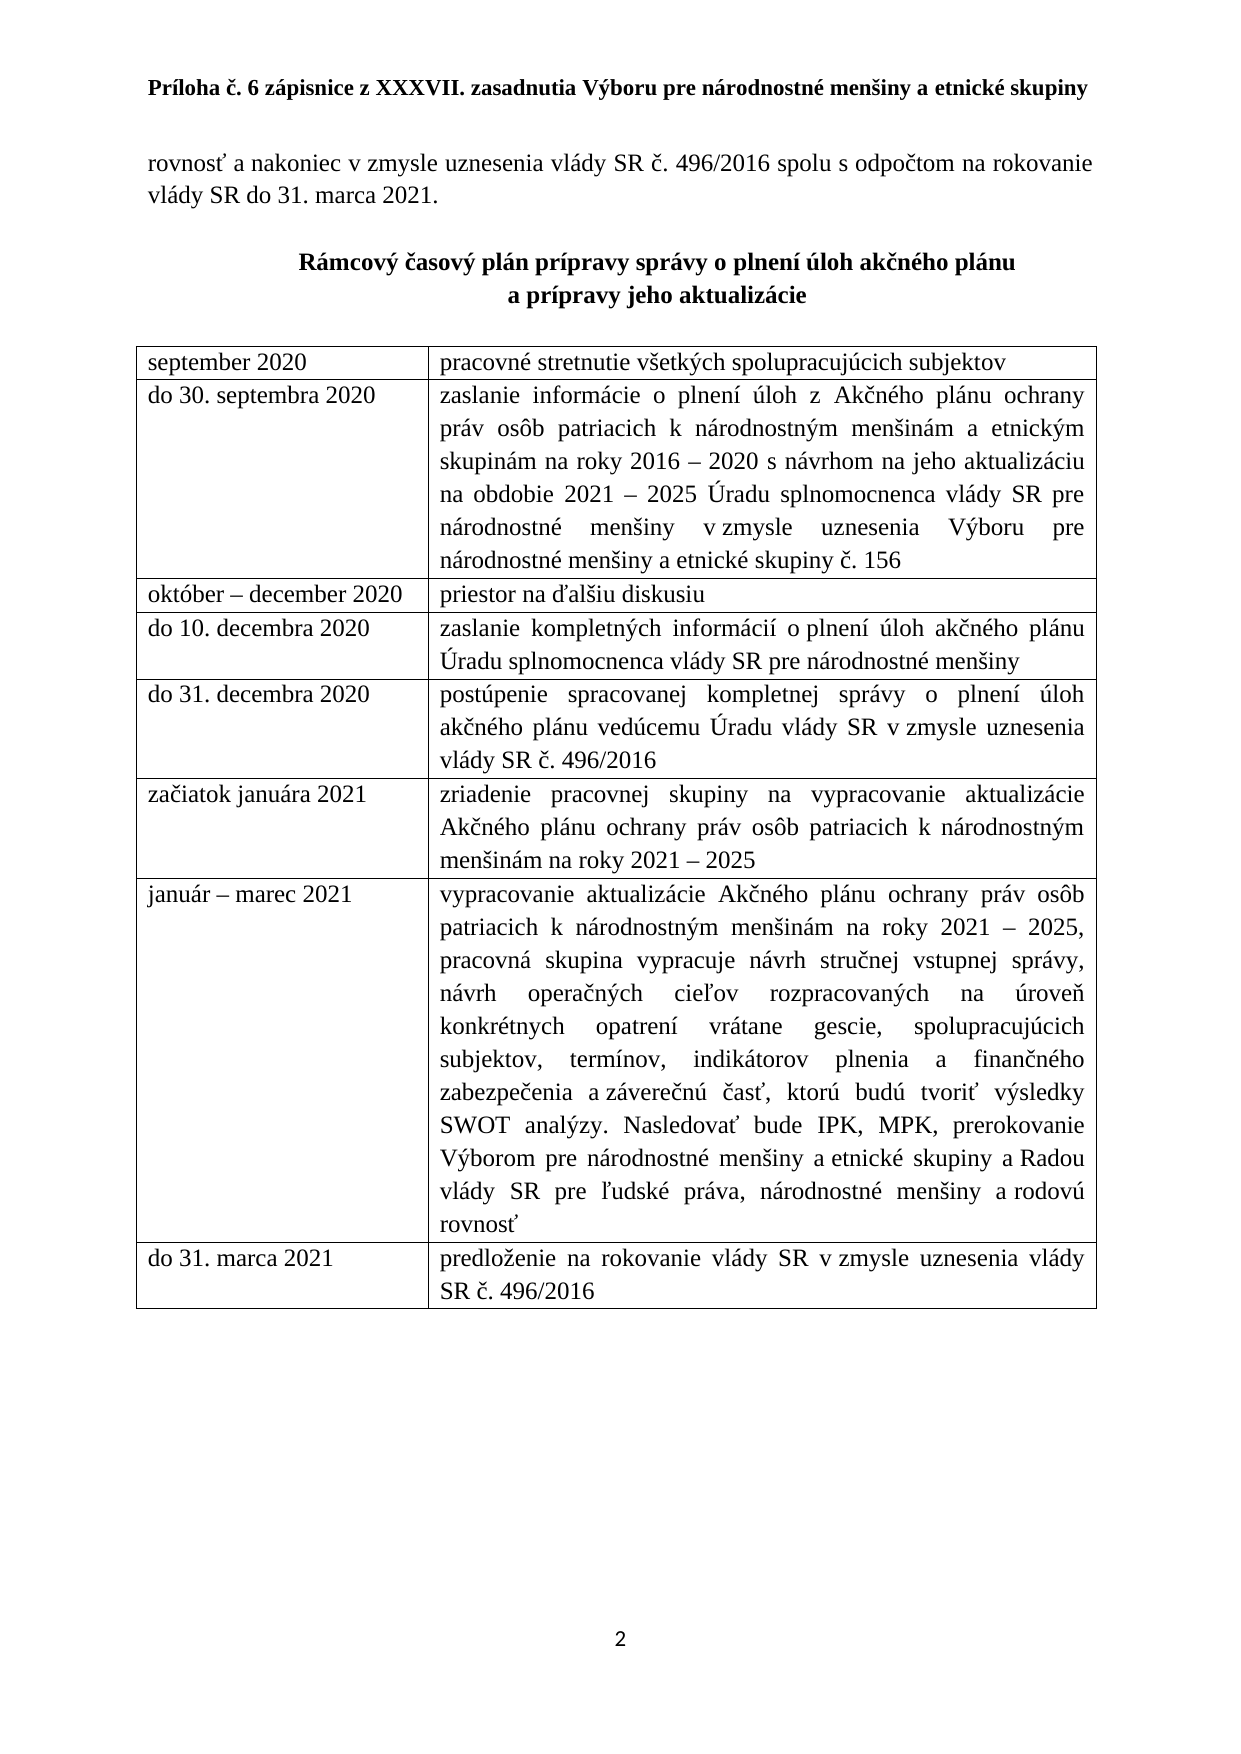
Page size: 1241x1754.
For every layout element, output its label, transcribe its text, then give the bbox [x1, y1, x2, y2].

table_cell zaslanie kompletných informácií o plnení úloh akčného plánu Úradu splnomocnenca vlády SR pre národnostné menšiny [429, 613, 1096, 678]
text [148, 148, 1093, 209]
table_cell zaslanie informácie o plnení úloh z Akčného plánu ochrany práv osôb patriacich k národnostným menšinám a etnickým skupinám na roky 2016 – 2020 s návrhom na jeho aktualizáciu na obdobie 2021 – 2025 Úradu splnomocnenca vlády SR pre národnostné menšiny v zmysle uznesenia Výboru pre národnostné menšiny a etnické skupiny č. 156 [429, 380, 1096, 578]
table_header september 2020 [137, 347, 428, 379]
text a prípravy jeho aktualizácie [148, 280, 1093, 308]
table_cell január – marec 2021 [137, 879, 428, 1242]
table_cell do 31. marca 2021 [137, 1243, 428, 1308]
table_cell začiatok januára 2021 [137, 779, 428, 878]
table_cell vypracovanie aktualizácie Akčného plánu ochrany práv osôb patriacich k národnostným menšinám na roky 2021 – 2025, pracovná skupina vypracuje návrh stručnej vstupnej správy, návrh operačných cieľov rozpracovaných na úroveň konkrétnych opatrení vrátane gescie, spolupracujúcich subjektov, termínov, indikátorov plnenia a finančného zabezpečenia a záverečnú časť, ktorú budú tvoriť výsledky SWOT analýzy. Nasledovať bude IPK, MPK, prerokovanie Výborom pre národnostné menšiny a etnické skupiny a Radou vlády SR pre ľudské práva, národnostné menšiny a rodovú rovnosť [429, 879, 1096, 1242]
table_cell postúpenie spracovanej kompletnej správy o plnení úloh akčného plánu vedúcemu Úradu vlády SR v zmysle uznesenia vlády SR č. 496/2016 [429, 680, 1096, 778]
table_cell do 30. septembra 2020 [137, 380, 428, 578]
table_cell predloženie na rokovanie vlády SR v zmysle uznesenia vlády SR č. 496/2016 [429, 1243, 1096, 1308]
table_cell do 31. decembra 2020 [137, 680, 428, 778]
table_cell priestor na ďalšiu diskusiu [429, 579, 1096, 612]
table_cell október – december 2020 [137, 579, 428, 612]
table_header pracovné stretnutie všetkých spolupracujúcich subjektov [429, 347, 1096, 379]
text Rámcový časový plán prípravy správy o plnení úloh akčného plánu [148, 247, 1093, 275]
table_cell zriadenie pracovnej skupiny na vypracovanie aktualizácie Akčného plánu ochrany práv osôb patriacich k národnostným menšinám na roky 2021 – 2025 [429, 779, 1096, 878]
table_cell do 10. decembra 2020 [137, 613, 428, 678]
